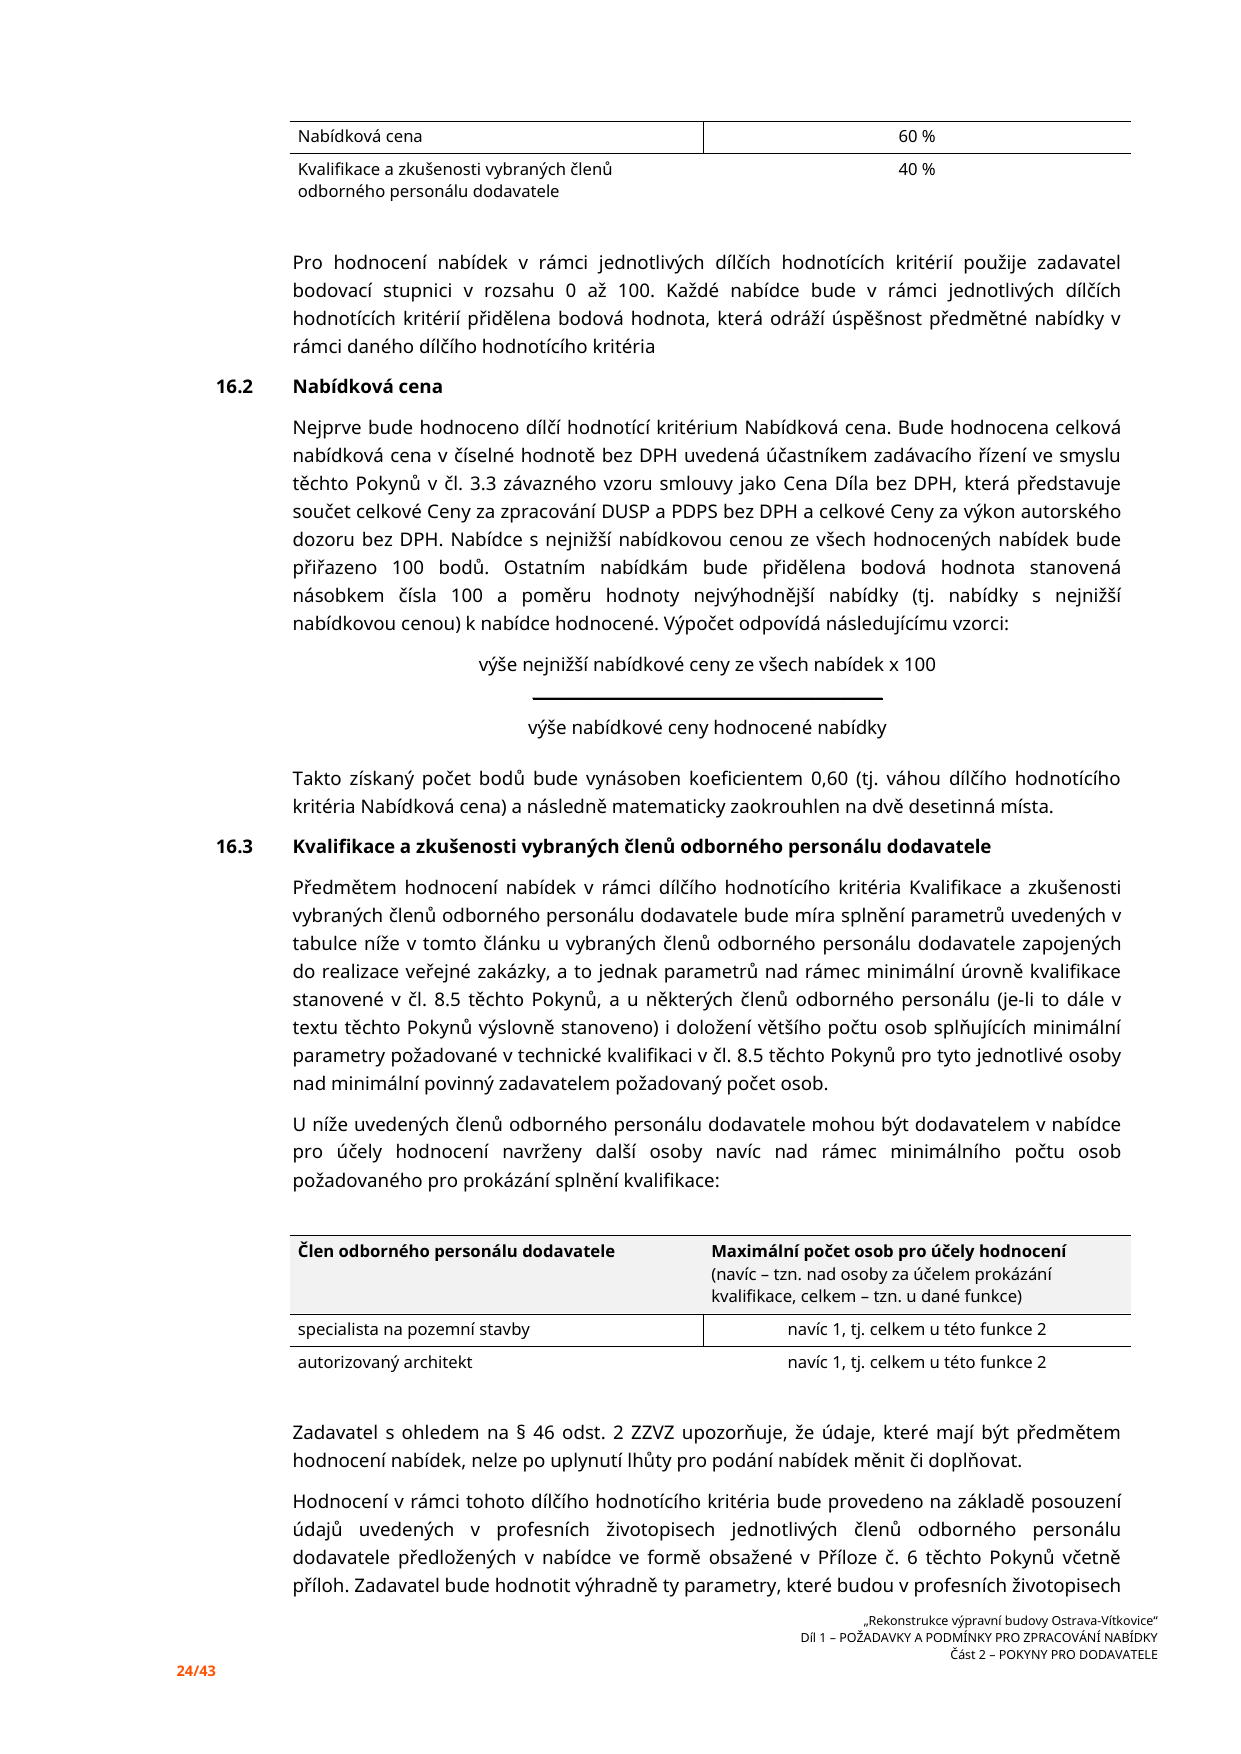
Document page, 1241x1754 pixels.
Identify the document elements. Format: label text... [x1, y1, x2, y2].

text Kvalifikace a zkušenosti vybraných členů odborného personálu dodavatele [216, 834, 1122, 859]
list Předmětem hodnocení nabídek v rámci dílčího hodnotícího kritéria Kvalifikace a zkušenosti vybraných členů odborného personálu dodavatele bude míra splnění parametrů uvedených v tabulce níže v tomto článku u vybraných členů odborného personálu dodavatele zapojených do realizace veřejné zakázky, a to jednak parametrů nad rámec minimální úrovně kvalifikace stanovené v čl. 8.5 těchto Pokynů, a u některých členů odborného personálu (je-li to dále v textu těchto Pokynů výslovně stanoveno) i doložení většího počtu osob splňujících minimální parametry požadované v technické kvalifikaci v čl. 8.5 těchto Pokynů pro tyto jednotlivé osoby nad minimální povinný zadavatelem požadovaný počet osob. [292, 874, 1122, 1096]
table_cell autorizovaný architekt [290, 1347, 703, 1379]
text Nabídková cena [216, 374, 1122, 399]
table_cell navíc 1, tj. celkem u této funkce 2 [704, 1315, 1131, 1346]
table_cell 60 % [704, 122, 1131, 153]
list Pro hodnocení nabídek v rámci jednotlivých dílčích hodnotících kritérií použije zadavatel bodovací stupnici v rozsahu 0 až 100. Každé nabídce bude v rámci jednotlivých dílčích hodnotících kritérií přidělena bodová hodnota, která odráží úspěšnost předmětné nabídky v rámci daného dílčího hodnotícího kritéria [292, 249, 1122, 359]
table_cell specialista na pozemní stavby [290, 1315, 703, 1346]
list Takto získaný počet bodů bude vynásoben koeficientem 0,60 (tj. váhou dílčího hodnotícího kritéria Nabídková cena) a následně matematicky zaokrouhlen na dvě desetinná místa. [292, 765, 1122, 819]
table_cell navíc 1, tj. celkem u této funkce 2 [703, 1347, 1131, 1379]
table_header Člen odborného personálu dodavatele [290, 1236, 703, 1313]
list U níže uvedených členů odborného personálu dodavatele mohou být dodavatelem v nabídce pro účely hodnocení navrženy další osoby navíc nad rámec minimálního počtu osob požadovaného pro prokázání splnění kvalifikace: [292, 1111, 1122, 1192]
list Zadavatel s ohledem na § 46 odst. 2 ZZVZ upozorňuje, že údaje, které mají být předmětem hodnocení nabídek, nelze po uplynutí lhůty pro podání nabídek měnit či doplňovat. [292, 1419, 1122, 1473]
table_cell Kvalifikace a zkušenosti vybraných členů odborného personálu dodavatele [290, 154, 703, 209]
list __________________________________________ [292, 677, 1122, 702]
list výše nejnižší nabídkové ceny ze všech nabídek x 100 [292, 651, 1122, 677]
table_header Maximální počet osob pro účely hodnocení (navíc – tzn. nad osoby za účelem prokázání kvalifikace, celkem – tzn. u dané funkce) [703, 1236, 1131, 1313]
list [292, 1488, 1122, 1598]
list Nejprve bude hodnoceno dílčí hodnotící kritérium Nabídková cena. Bude hodnocena celková nabídková cena v číselné hodnotě bez DPH uvedená účastníkem zadávacího řízení ve smyslu těchto Pokynů v čl. 3.3 závazného vzoru smlouvy jako Cena Díla bez DPH, která představuje součet celkové Ceny za zpracování DUSP a PDPS bez DPH a celkové Ceny za výkon autorského dozoru bez DPH. Nabídce s nejnižší nabídkovou cenou ze všech hodnocených nabídek bude přiřazeno 100 bodů. Ostatním nabídkám bude přidělena bodová hodnota stanovená násobkem čísla 100 a poměru hodnoty nejvýhodnější nabídky (tj. nabídky s nejnižší nabídkovou cenou) k nabídce hodnocené. Výpočet odpovídá následujícímu vzorci: [292, 414, 1122, 636]
table_cell Nabídková cena [290, 122, 703, 153]
list výše nabídkové ceny hodnocené nabídky [292, 714, 1122, 740]
table_cell 40 % [703, 154, 1131, 209]
